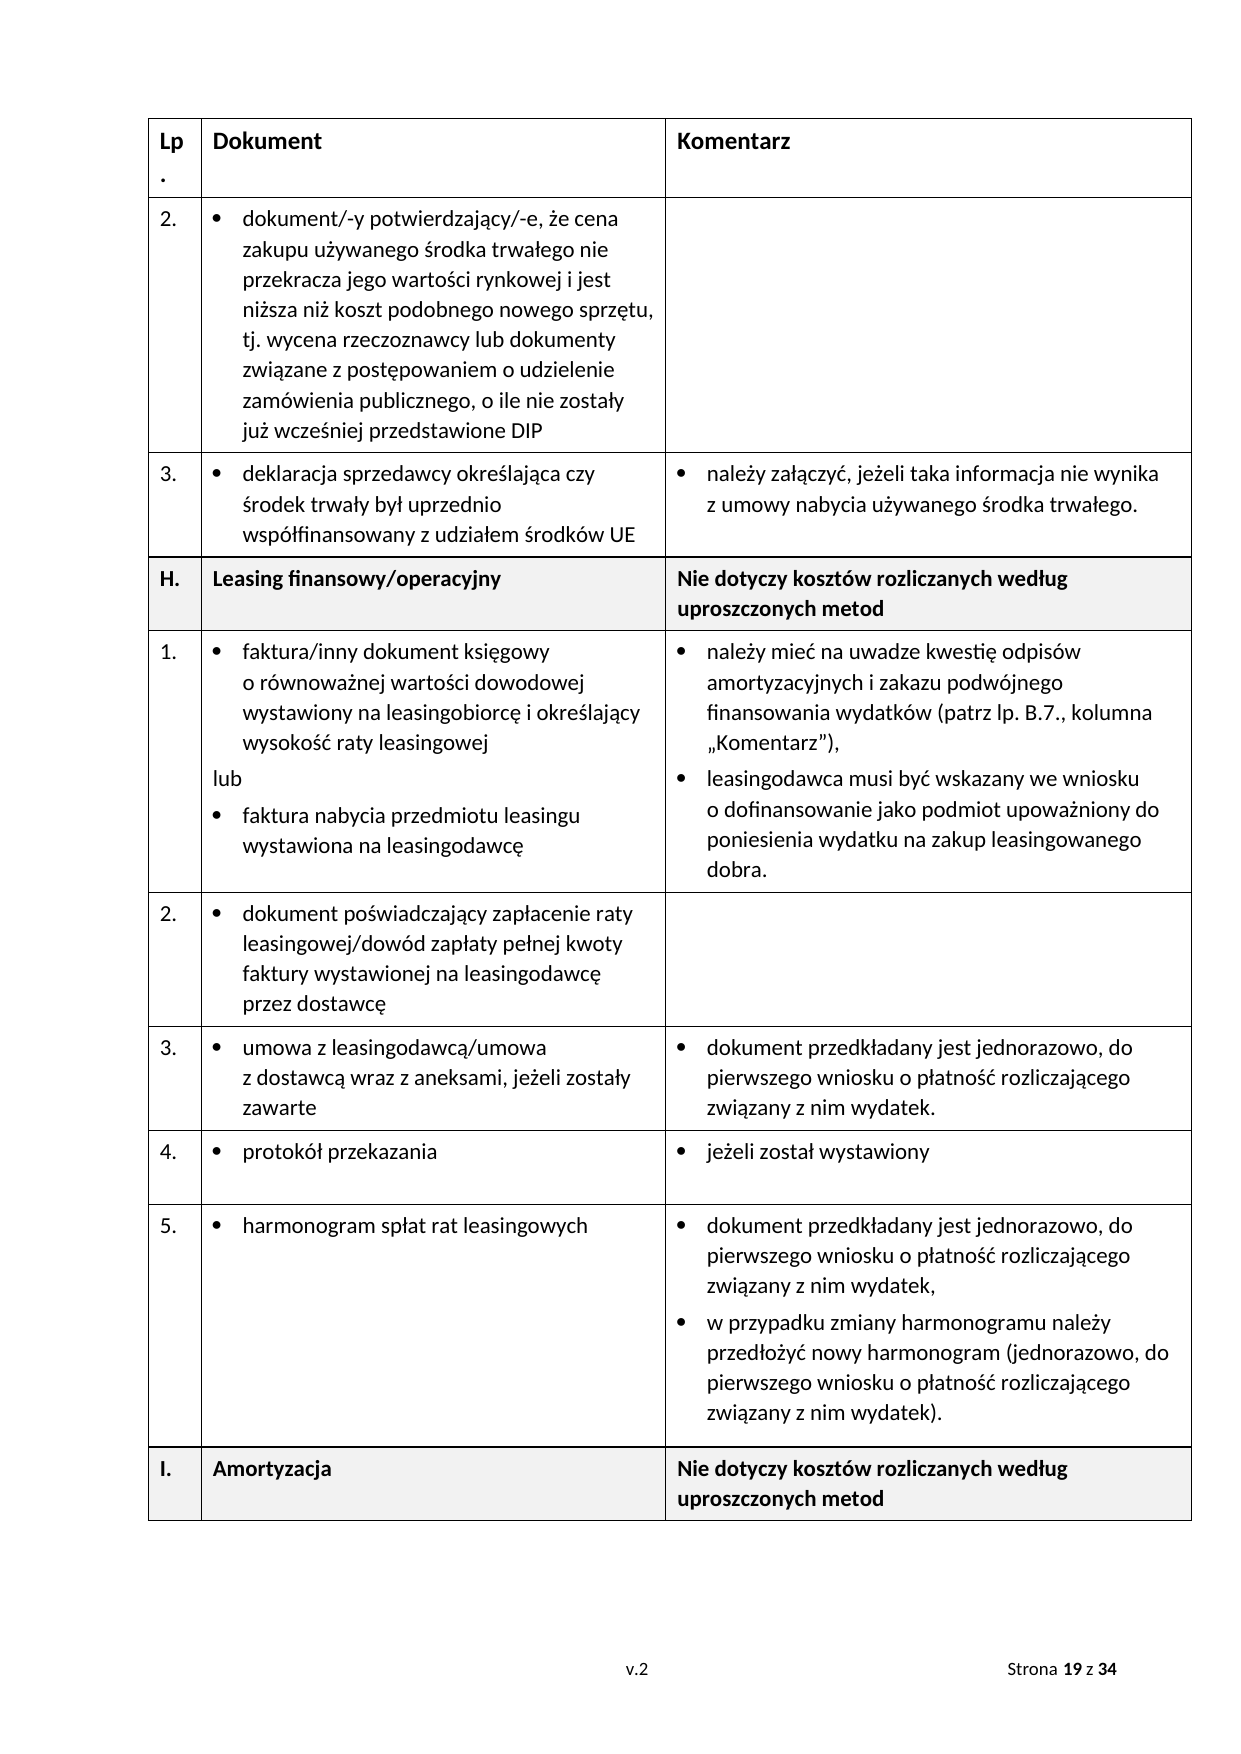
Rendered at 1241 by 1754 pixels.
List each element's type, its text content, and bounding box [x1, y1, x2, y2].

table_cell [149, 893, 201, 1026]
table_cell dokument przedkładany jest jednorazowo, do pierwszego wniosku o płatność rozliczającego związany z nim wydatek. [666, 1027, 1191, 1130]
table_cell dokument/-y potwierdzający/-e, że cena zakupu używanego środka trwałego nie przekracza jego wartości rynkowej i jest niższa niż koszt podobnego nowego sprzętu, tj. wycena rzeczoznawcy lub dokumenty związane z postępowaniem o udzielenie zamówienia publicznego, o ile nie zostały już wcześniej przedstawione DIP [202, 198, 665, 452]
table_cell umowa z leasingodawcą/umowa z dostawcą wraz z aneksami, jeżeli zostały zawarte [202, 1027, 665, 1130]
table_cell należy załączyć, jeżeli taka informacja nie wynika z umowy nabycia używanego środka trwałego. [666, 453, 1191, 556]
table_cell dokument poświadczający zapłacenie raty leasingowej/dowód zapłaty pełnej kwoty faktury wystawionej na leasingodawcę przez dostawcę [202, 893, 665, 1026]
table_cell [149, 558, 201, 630]
table_cell [149, 1448, 201, 1520]
table_cell Nie dotyczy kosztów rozliczanych według uproszczonych metod [666, 558, 1191, 630]
table_cell Leasing finansowy/operacyjny [202, 558, 665, 630]
table_cell [149, 631, 201, 892]
table_cell [149, 1205, 201, 1446]
table_cell protokół przekazania [202, 1131, 665, 1204]
table_header Lp. [149, 119, 201, 197]
table_header Komentarz [666, 119, 1191, 197]
table_cell [149, 198, 201, 452]
table_cell Amortyzacja [202, 1448, 665, 1520]
table_cell [149, 1131, 201, 1204]
table_cell [666, 198, 1191, 452]
table_cell [666, 893, 1191, 1026]
table_cell Nie dotyczy kosztów rozliczanych według uproszczonych metod [666, 1448, 1191, 1520]
table_cell jeżeli został wystawiony [666, 1131, 1191, 1204]
table_cell deklaracja sprzedawcy określająca czy środek trwały był uprzednio współfinansowany z udziałem środków UE [202, 453, 665, 556]
table_cell [149, 453, 201, 556]
table_cell [149, 1027, 201, 1130]
table_cell należy mieć na uwadze kwestię odpisów amortyzacyjnych i zakazu podwójnego finansowania wydatków (patrz lp. B.7., kolumna „Komentarz”), leasingodawca musi być wskazany we wniosku o dofinansowanie jako podmiot upoważniony do poniesienia wydatku na zakup leasingowanego dobra. [666, 631, 1191, 892]
table_header Dokument [202, 119, 665, 197]
table_cell faktura/inny dokument księgowy o równoważnej wartości dowodowej wystawiony na leasingobiorcę i określający wysokość raty leasingowej lub faktura nabycia przedmiotu leasingu wystawiona na leasingodawcę [202, 631, 665, 892]
table_cell dokument przedkładany jest jednorazowo, do pierwszego wniosku o płatność rozliczającego związany z nim wydatek, w przypadku zmiany harmonogramu należy przedłożyć nowy harmonogram (jednorazowo, do pierwszego wniosku o płatność rozliczającego związany z nim wydatek). [666, 1205, 1191, 1446]
table_cell harmonogram spłat rat leasingowych [202, 1205, 665, 1446]
